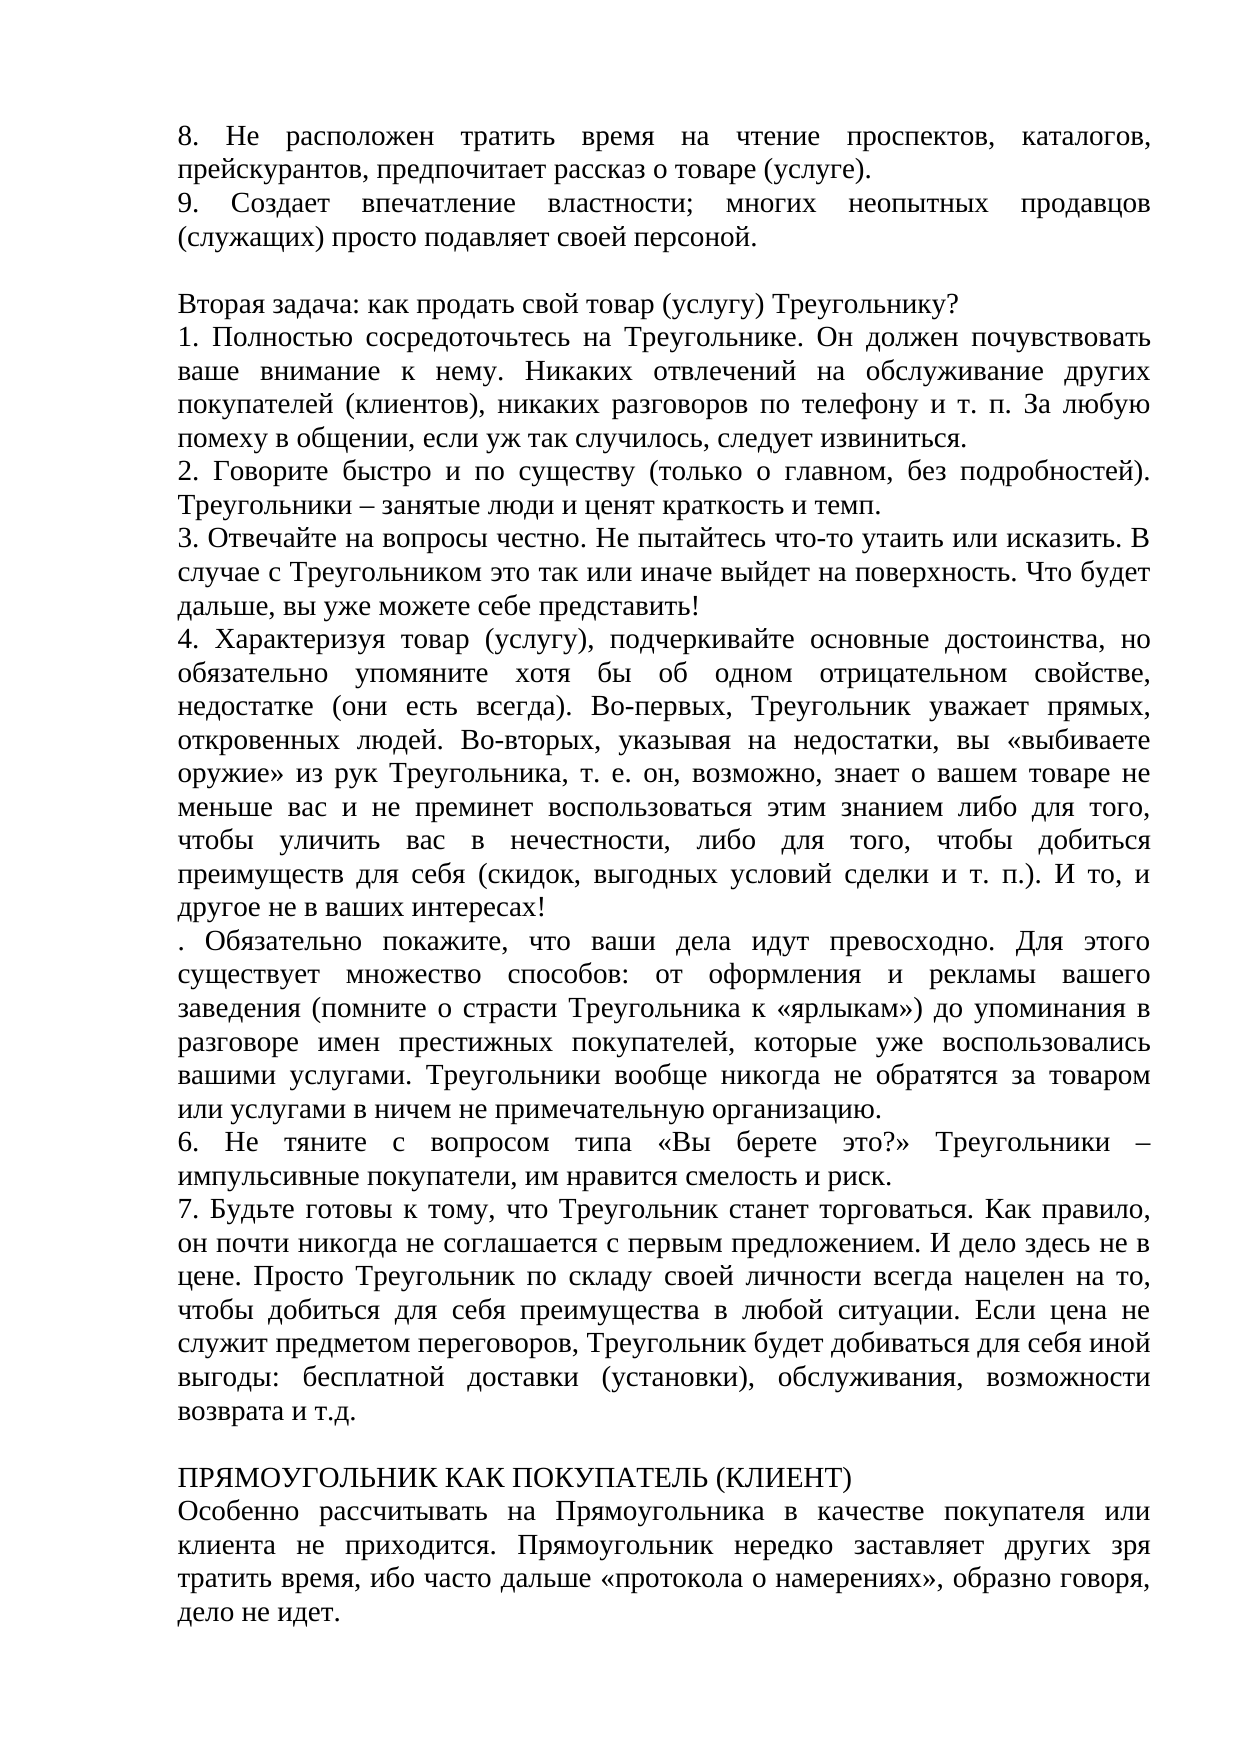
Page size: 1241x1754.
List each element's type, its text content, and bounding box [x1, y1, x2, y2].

list . Обязательно покажите, что ваши дела идут превосходно. Для этого существует множество способов: от оформления и рекламы вашего заведения (помните о страсти Треугольника к «ярлыкам») до упоминания в разговоре имен престижных покупателей, которые уже воспользовались вашими услугами. Треугольники вообще никогда не обратятся за товаром или услугами в ничем не примечательную организацию. [177, 923, 1152, 1124]
list 9. Создает впечатление властности; многих неопытных продавцов (служащих) просто подавляет своей персоной. [177, 185, 1152, 252]
list 6. Не тяните с вопросом типа «Вы берете это?» Треугольники – импульсивные покупатели, им нравится смелость и риск. [177, 1124, 1152, 1191]
list 3. Отвечайте на вопросы честно. Не пытайтесь что-то утаить или исказить. В случае с Треугольником это так или иначе выйдет на поверхность. Что будет дальше, вы уже можете себе представить! [177, 521, 1152, 621]
list ПРЯМОУГОЛЬНИК КАК ПОКУПАТЕЛЬ (КЛИЕНТ) [177, 1460, 1152, 1493]
list 8. Не расположен тратить время на чтение проспектов, каталогов, прейскурантов, предпочитает рассказ о товаре (услуге). [177, 118, 1152, 185]
list Особенно рассчитывать на Прямоугольника в качестве покупателя или клиента не приходится. Прямоугольник нередко заставляет других зря тратить время, ибо часто дальше «протокола о намерениях», образно говоря, дело не идет. [177, 1493, 1152, 1627]
list Вторая задача: как продать свой товар (услугу) Треугольнику? [177, 286, 1152, 319]
list 1. Полностью сосредоточьтесь на Треугольнике. Он должен почувствовать ваше внимание к нему. Никаких отвлечений на обслуживание других покупателей (клиентов), никаких разговоров по телефону и т. п. За любую помеху в общении, если уж так случилось, следует извиниться. [177, 319, 1152, 453]
list 7. Будьте готовы к тому, что Треугольник станет торговаться. Как правило, он почти никогда не соглашается с первым предложением. И дело здесь не в цене. Просто Треугольник по складу своей личности всегда нацелен на то, чтобы добиться для себя преимущества в любой ситуации. Если цена не служит предметом переговоров, Треугольник будет добиваться для себя иной выгоды: бесплатной доставки (установки), обслуживания, возможности возврата и т.д. [177, 1191, 1152, 1426]
list 4. Характеризуя товар (услугу), подчеркивайте основные достоинства, но обязательно упомяните хотя бы об одном отрицательном свойстве, недостатке (они есть всегда). Во-первых, Треугольник уважает прямых, откровенных людей. Во-вторых, указывая на недостатки, вы «выбиваете оружие» из рук Треугольника, т. е. он, возможно, знает о вашем товаре не меньше вас и не преминет воспользоваться этим знанием либо для того, чтобы уличить вас в нечестности, либо для того, чтобы добиться преимуществ для себя (скидок, выгодных условий сделки и т. п.). И то, и другое не в ваших интересах! [177, 621, 1152, 923]
list 2. Говорите быстро и по существу (только о главном, без подробностей). Треугольники – занятые люди и ценят краткость и темп. [177, 453, 1152, 521]
